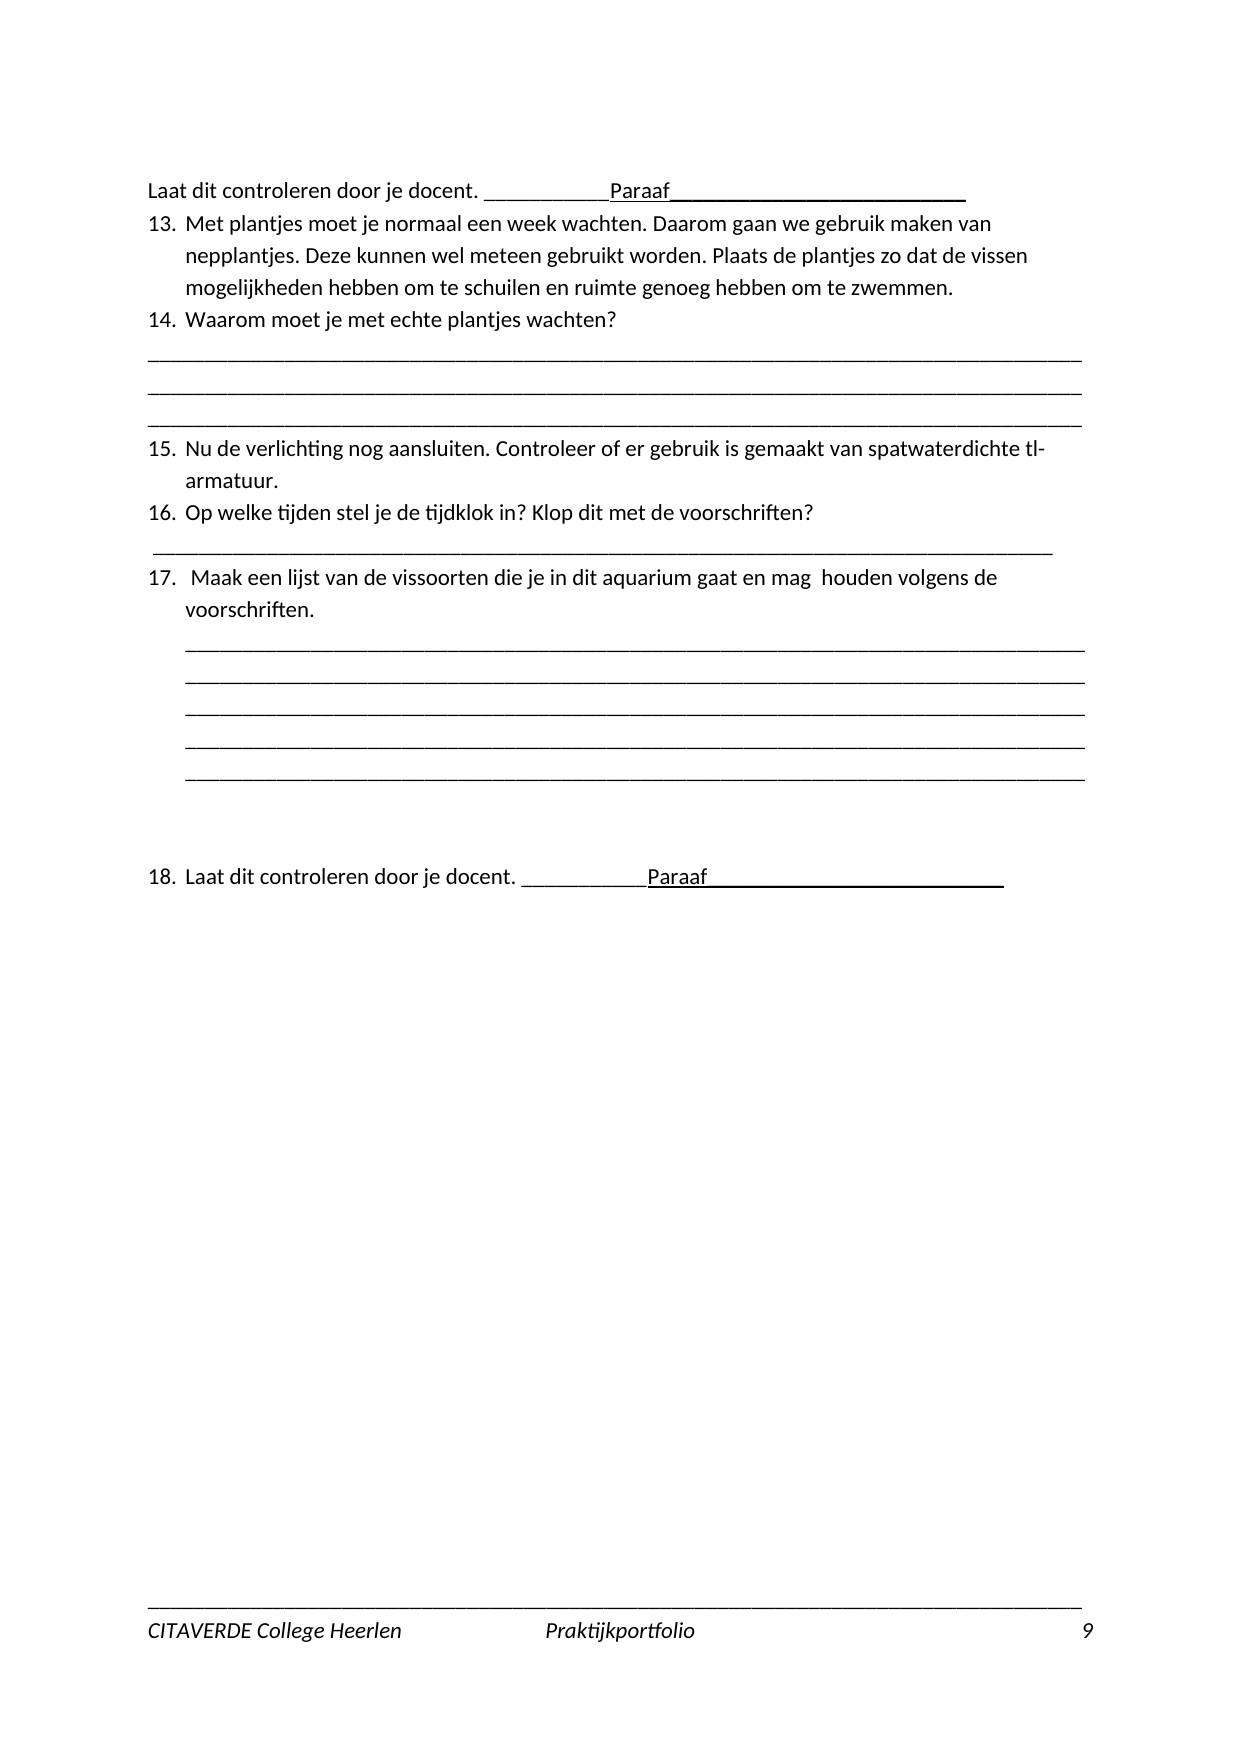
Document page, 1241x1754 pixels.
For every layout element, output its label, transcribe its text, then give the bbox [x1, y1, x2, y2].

list Waarom moet je met echte plantjes wachten? [148, 305, 1093, 333]
text ______________________________________________________________________________________________________________________________________________________________________________________________________________________________________________________ [148, 337, 1093, 430]
list Maak een lijst van de vissoorten die je in dit aquarium gaat en mag houden volgens de voorschriften. [148, 563, 1093, 623]
text Laat dit controleren door je docent. ___________Paraaf__________________________ [148, 177, 1093, 204]
list Op welke tijden stel je de tijdklok in? Klop dit met de voorschriften? [148, 498, 1093, 526]
list Nu de verlichting nog aansluiten. Controleer of er gebruik is gemaakt van spatwaterdichte tl-armatuur. [148, 434, 1093, 494]
list Laat dit controleren door je docent. ___________Paraaf__________________________ [148, 862, 1093, 890]
text _______________________________________________________________________________ [148, 531, 1093, 559]
text ___________________________________________________________________________________________________________________________________________________________________________________________________________________________________________________________________________________________________________________________________________________________________________________________________________ [185, 627, 1093, 784]
list Met plantjes moet je normaal een week wachten. Daarom gaan we gebruik maken van nepplantjes. Deze kunnen wel meteen gebruikt worden. Plaats de plantjes zo dat de vissen mogelijkheden hebben om te schuilen en ruimte genoeg hebben om te zwemmen. [148, 209, 1093, 301]
